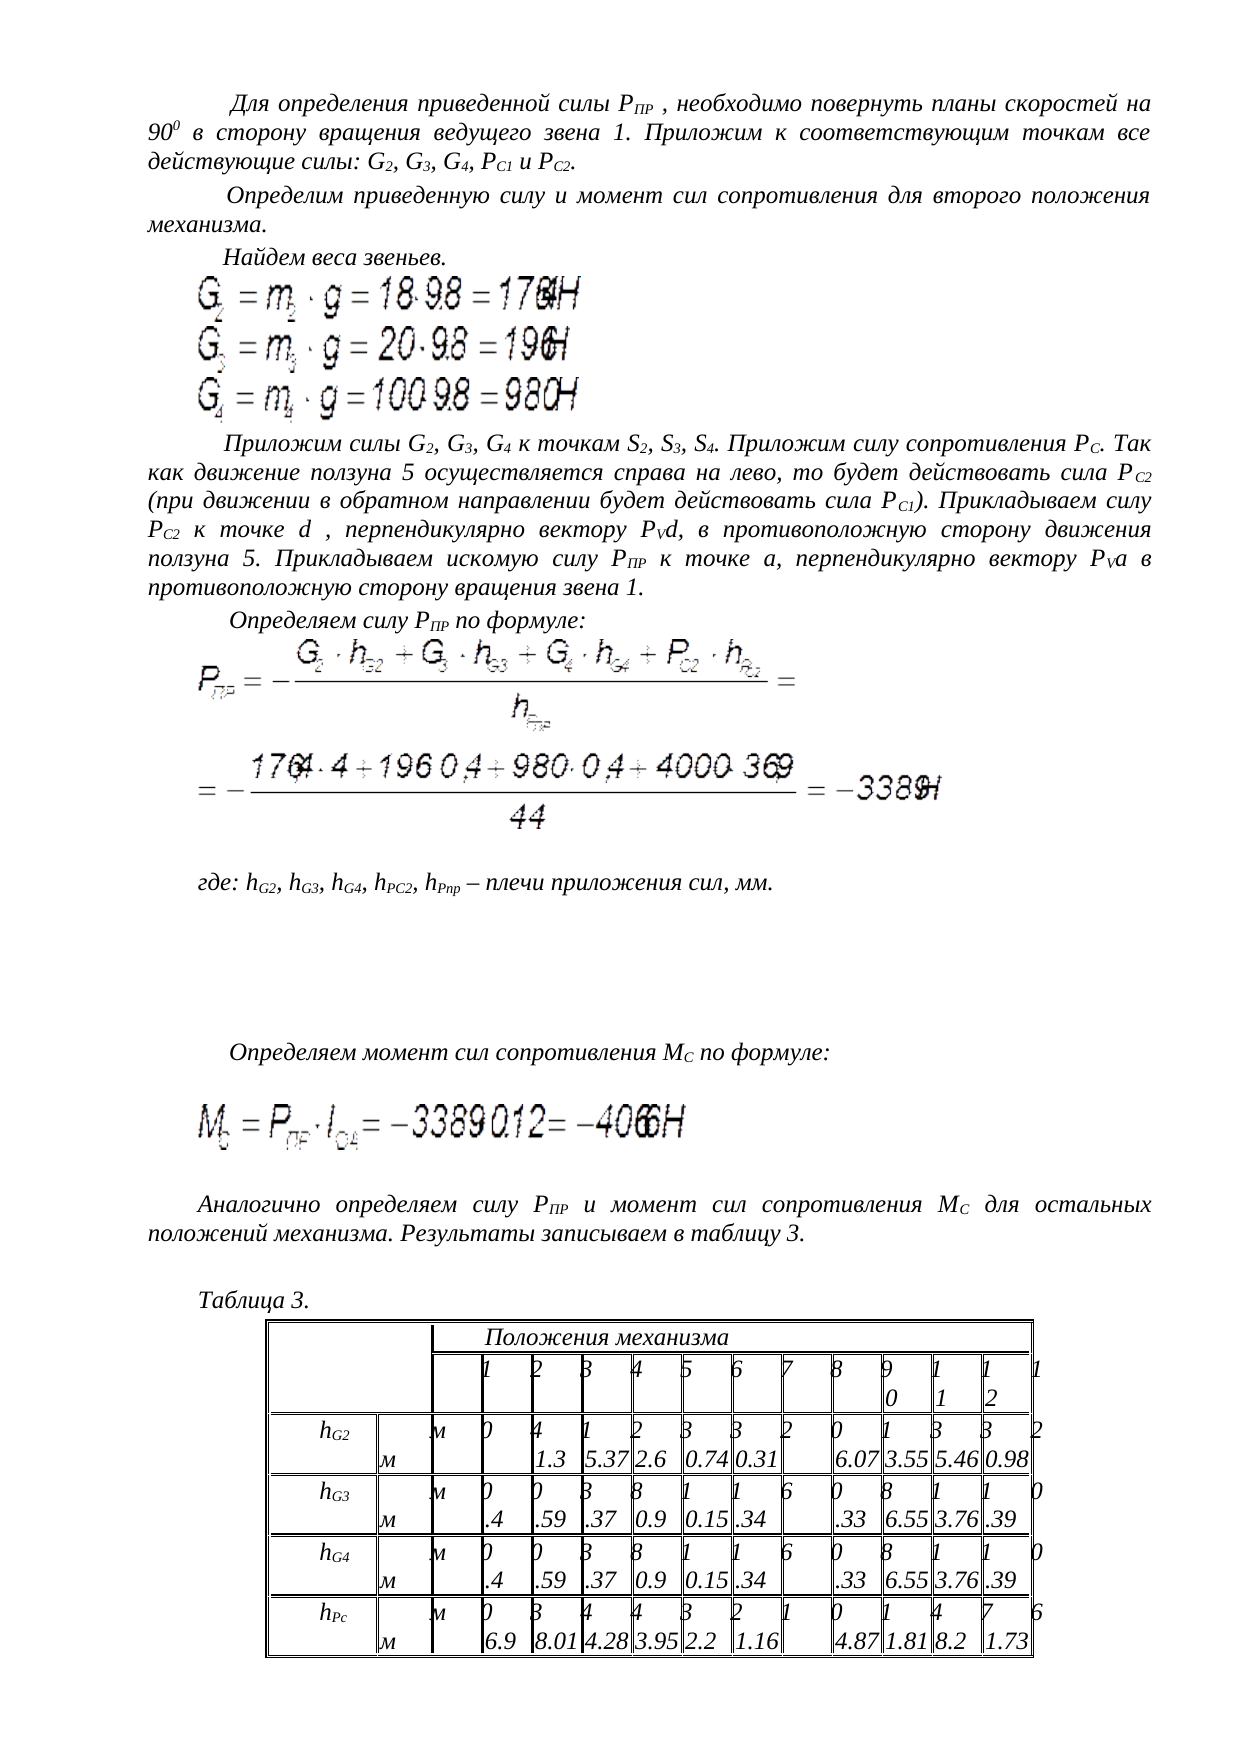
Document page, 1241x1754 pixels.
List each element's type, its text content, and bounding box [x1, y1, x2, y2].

table_cell 13.76 [934, 1537, 981, 1594]
table_cell 48.01 [532, 1598, 582, 1655]
table_cell 0 [434, 1537, 481, 1594]
table_cell 11 [934, 1355, 981, 1412]
table_cell 36.9 [482, 1598, 532, 1655]
table_cell мм [378, 1598, 432, 1655]
table_cell 33.95 [633, 1598, 682, 1655]
table_cell 10.15 [684, 1537, 731, 1594]
text Приложим силы G2, G3, G4 к точкам S2, S3, S4. Приложим силу сопротивления PC. Так как движение ползуна 5 осуществляется справа на лево, то будет действовать сила PC2 (при движении в обратном направлении будет действовать сила РС1). Прикладываем силу РС2 к точке d , перпендикулярно вектору PVd, в противоположную сторону движения ползуна 5. Прикладываем искомую силу РПР к точке a, перпендикулярно вектору PVa в противоположную сторону вращения звена 1. [148, 428, 1152, 600]
table_cell 30.74 [684, 1415, 731, 1473]
table_cell 0 [784, 1476, 831, 1533]
table_cell 6.34 [734, 1476, 781, 1533]
table_cell 25.37 [584, 1415, 631, 1473]
picture [197, 639, 942, 829]
text Определяем момент сил сопротивления МС по формуле: [148, 1037, 1152, 1066]
table_cell 10.9 [634, 1537, 681, 1594]
table_cell 0 [783, 1598, 832, 1655]
table_cell 33.55 [884, 1415, 931, 1473]
table_cell 10.9 [634, 1476, 681, 1533]
table_cell 13.76 [934, 1476, 981, 1533]
picture [197, 1104, 686, 1150]
text Определяем силу PПР по формуле: [148, 606, 1152, 634]
table_cell 2 [484, 1355, 531, 1412]
table_cell 16.07 [834, 1415, 881, 1473]
table_cell 35.46 [934, 1415, 981, 1473]
table_cell 0 [434, 1415, 481, 1473]
text Для определения приведенной силы PПР , необходимо повернуть планы скоростей на 900 в сторону вращения ведущего звена 1. Приложим к соответствующим точкам все действующие силы: G2, G3, G4, PC1 и PC2. [148, 88, 1152, 175]
table_cell 8.37 [584, 1537, 631, 1594]
table_cell 22.2 [683, 1598, 732, 1655]
table_cell 20.98 [983, 1412, 1032, 1473]
table_cell 0 [434, 1476, 481, 1533]
picture [197, 276, 581, 322]
table_cell 0.39 [984, 1533, 1031, 1594]
table_header [269, 1323, 432, 1412]
table_cell 16.55 [884, 1537, 931, 1594]
text Таблица 3. [148, 1285, 1152, 1314]
table_cell 3.59 [534, 1537, 581, 1594]
table_cell 78.2 [933, 1598, 982, 1655]
text Аналогично определяем силу PПР и момент сил сопротивления МС для остальных положений механизма. Результаты записываем в таблицу 3. [148, 1189, 1152, 1246]
table_cell 0.4 [484, 1476, 531, 1533]
table_cell 61.73 [983, 1594, 1031, 1655]
table_cell 7 [734, 1355, 781, 1412]
table_cell 4 [484, 1415, 531, 1473]
table_cell 3.59 [534, 1476, 581, 1533]
table_cell 0.39 [983, 1473, 1032, 1533]
table_cell hG3 [267, 1473, 378, 1533]
table_cell 0.4 [484, 1537, 531, 1594]
table_cell 32.6 [634, 1415, 681, 1473]
text Найдем веса звеньев. [148, 242, 1152, 271]
table_cell 8.33 [834, 1476, 881, 1533]
table_cell 0 [432, 1598, 482, 1655]
table_cell 4 [584, 1355, 631, 1412]
table_cell 8 [784, 1355, 831, 1412]
table_cell 3 [534, 1355, 581, 1412]
picture [197, 377, 579, 423]
table_cell 0 [784, 1537, 831, 1594]
table_cell 8.37 [584, 1476, 631, 1533]
table_cell 12 [984, 1351, 1031, 1412]
table_cell hG2 [267, 1412, 378, 1473]
table_cell 10.15 [684, 1476, 731, 1533]
table_cell 11.16 [733, 1598, 782, 1655]
table_cell hРс [269, 1594, 378, 1655]
table_cell 8.33 [834, 1537, 881, 1594]
table_cell 1 [434, 1355, 481, 1412]
text где: hG2, hG3, hG4, hРС2, hРnp – плечи приложения сил, мм. [148, 867, 1152, 896]
table_cell hG4 [269, 1533, 376, 1594]
table_header Положения механизма [432, 1323, 1031, 1351]
table_cell мм [379, 1476, 431, 1533]
table_cell 11.3 [534, 1415, 581, 1473]
table_cell 10 [884, 1355, 931, 1412]
text Определим приведенную силу и момент сил сопротивления для второго положения механизма. [148, 180, 1152, 237]
table_cell 6.34 [734, 1537, 781, 1594]
table_cell мм [379, 1537, 431, 1594]
table_cell 0 [784, 1415, 831, 1473]
table_cell 44.28 [582, 1598, 632, 1655]
table_cell 9 [834, 1355, 881, 1412]
table_cell 16.55 [884, 1476, 931, 1533]
table_cell 14.87 [833, 1598, 882, 1655]
table_cell 6 [684, 1355, 731, 1412]
picture [197, 326, 570, 373]
table_cell 41.81 [883, 1598, 932, 1655]
table_cell 20.31 [734, 1415, 781, 1473]
table_cell мм [379, 1415, 431, 1473]
table_cell 5 [634, 1355, 681, 1412]
